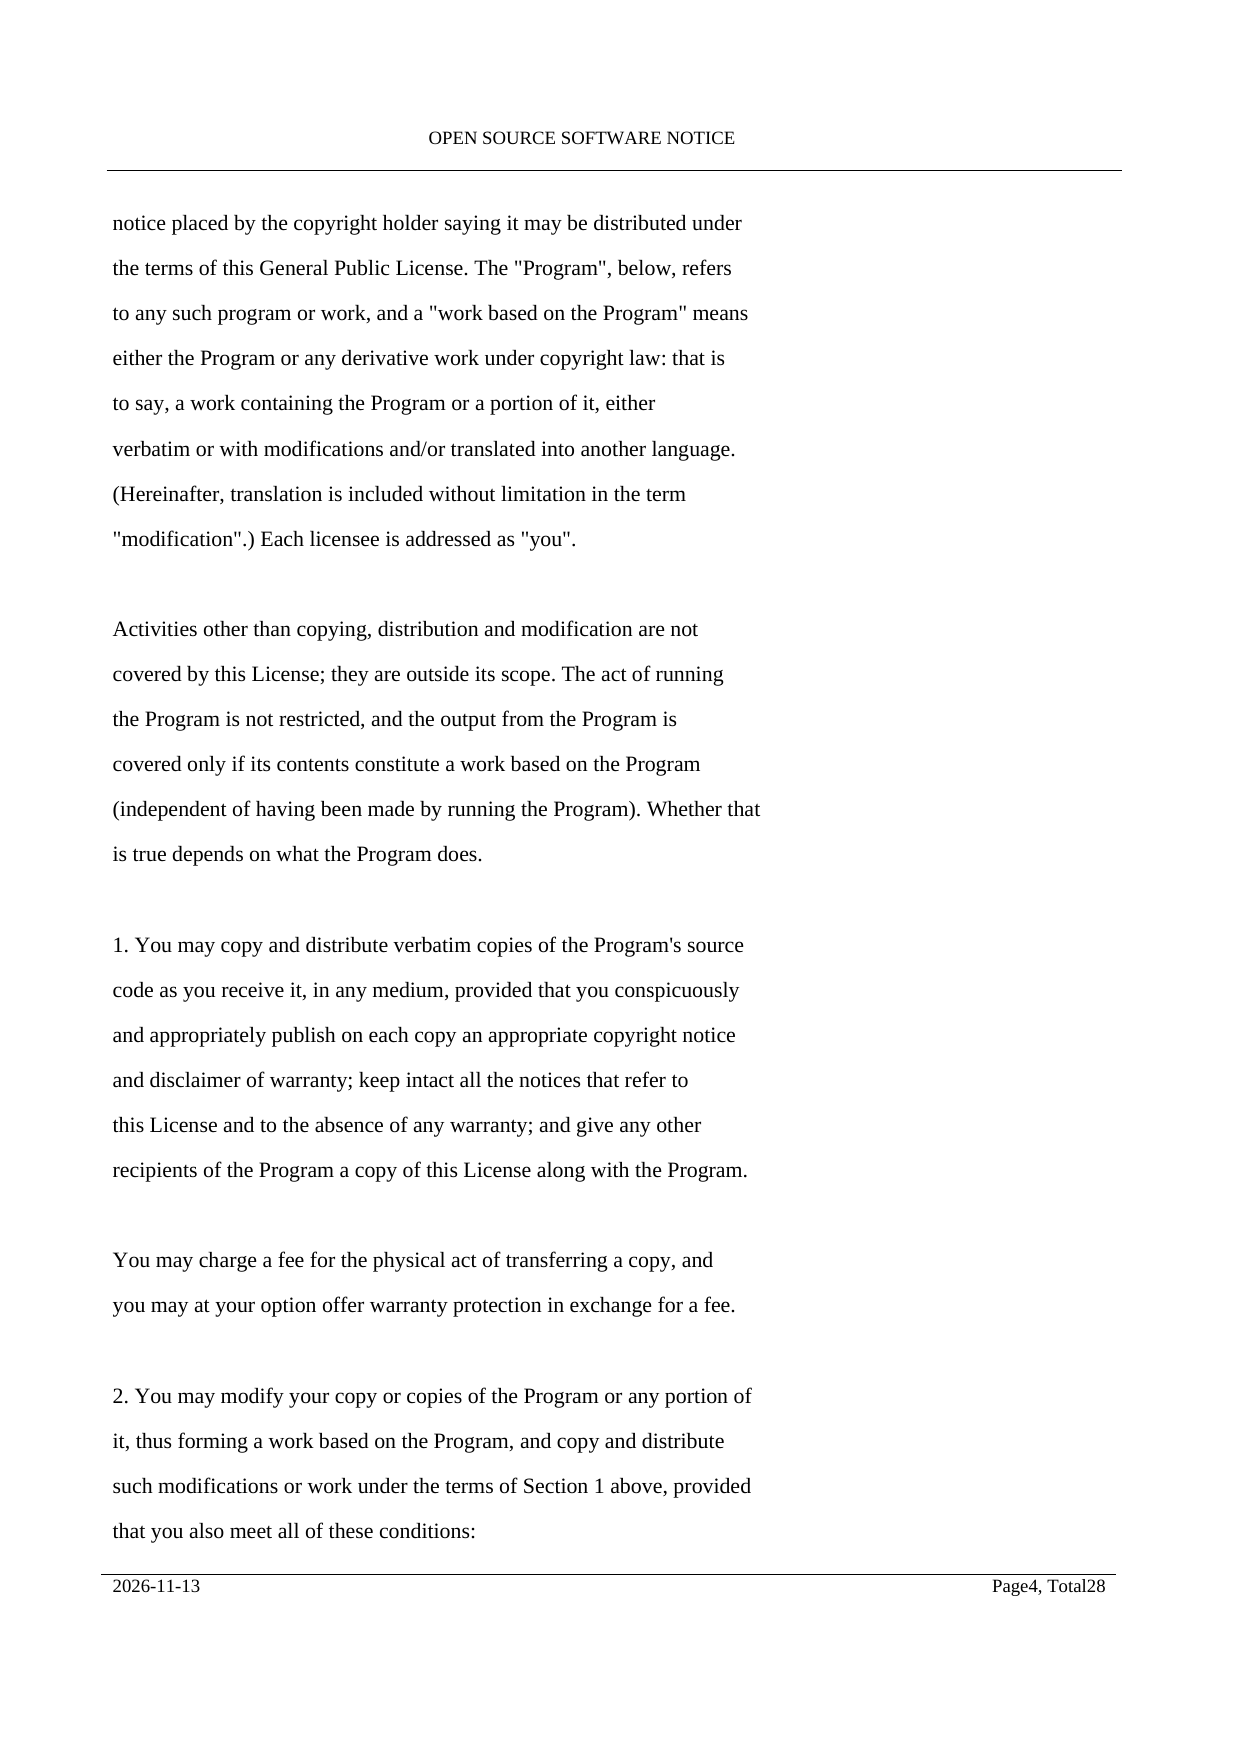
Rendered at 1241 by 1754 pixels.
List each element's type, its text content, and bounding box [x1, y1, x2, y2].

text "modification".) Each licensee is addressed as "you". [112, 522, 1128, 554]
text to any such program or work, and a "work based on the Program" means [112, 297, 1128, 329]
text the terms of this General Public License. The "Program", below, refers [112, 251, 1128, 284]
text recipients of the Program a copy of this License along with the Program. [112, 1153, 1128, 1186]
text the Program is not restricted, and the output from the Program is [112, 702, 1128, 735]
text it, thus forming a work based on the Program, and copy and distribute [112, 1424, 1128, 1457]
text You may charge a fee for the physical act of transferring a copy, and [112, 1244, 1128, 1276]
text notice placed by the copyright holder saying it may be distributed under [112, 206, 1128, 239]
text that you also meet all of these conditions: [112, 1514, 1128, 1547]
text 1. You may copy and distribute verbatim copies of the Program's source [112, 928, 1128, 961]
text such modifications or work under the terms of Section 1 above, provided [112, 1469, 1128, 1502]
text you may at your option offer warranty protection in exchange for a fee. [112, 1289, 1128, 1321]
text verbatim or with modifications and/or translated into another language. [112, 432, 1128, 464]
text and disclaimer of warranty; keep intact all the notices that refer to [112, 1063, 1128, 1096]
text 2. You may modify your copy or copies of the Program or any portion of [112, 1379, 1128, 1412]
text covered only if its contents constitute a work based on the Program [112, 748, 1128, 780]
text is true depends on what the Program does. [112, 838, 1128, 870]
text (independent of having been made by running the Program). Whether that [112, 793, 1128, 825]
text either the Program or any derivative work under copyright law: that is [112, 342, 1128, 374]
text (Hereinafter, translation is included without limitation in the term [112, 477, 1128, 509]
text and appropriately publish on each copy an appropriate copyright notice [112, 1018, 1128, 1051]
text this License and to the absence of any warranty; and give any other [112, 1108, 1128, 1141]
text code as you receive it, in any medium, provided that you conspicuously [112, 973, 1128, 1006]
text to say, a work containing the Program or a portion of it, either [112, 387, 1128, 419]
text Activities other than copying, distribution and modification are not [112, 612, 1128, 645]
text covered by this License; they are outside its scope. The act of running [112, 657, 1128, 690]
